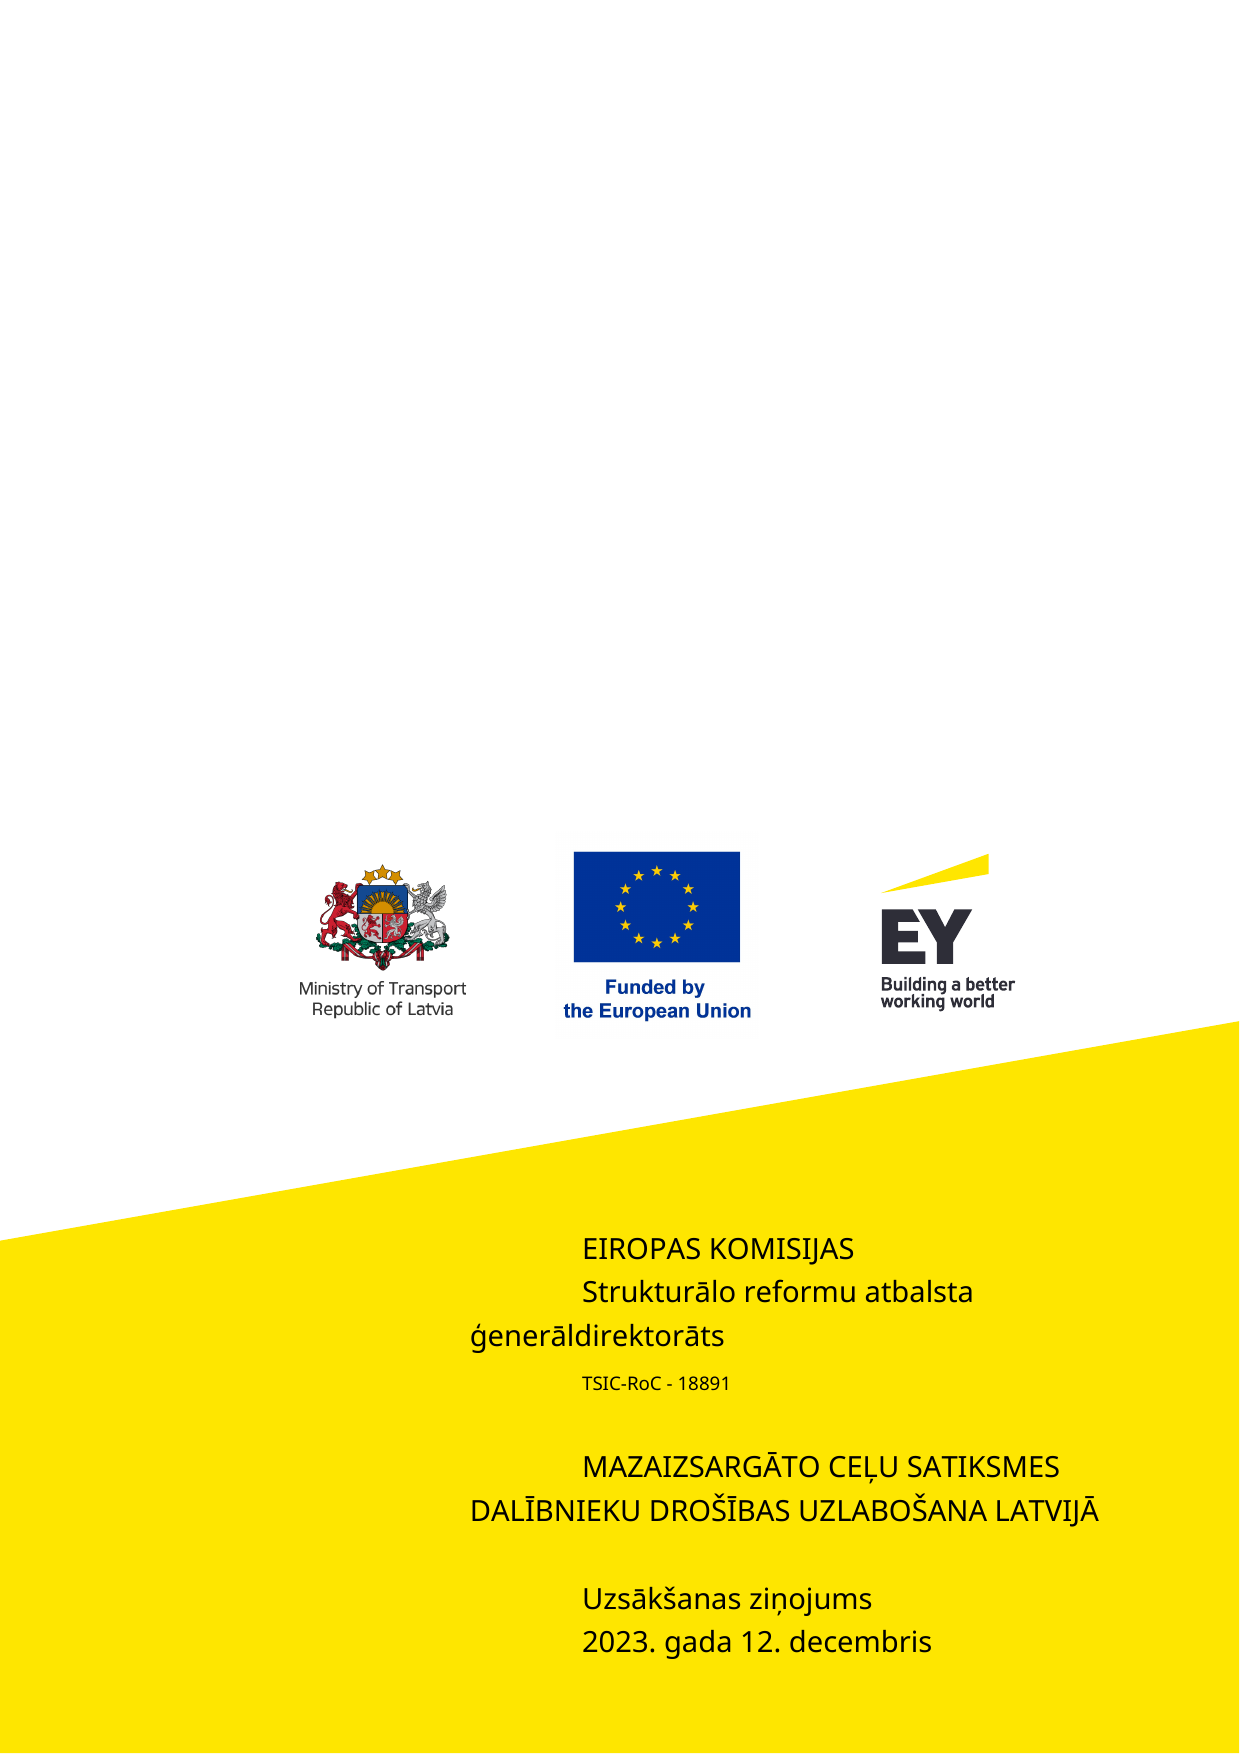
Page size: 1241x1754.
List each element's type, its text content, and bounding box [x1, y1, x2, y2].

picture [298, 864, 467, 1019]
subtitle TSIC-RoC - 18891 [469, 1355, 1153, 1399]
subtitle MAZAIZSARGĀTO CEĻU SATIKSMES DALĪBNIEKU DROŠĪBAS UZLABOŠANA LATVIJĀ [469, 1443, 1153, 1530]
subtitle 2023. gada 12. decembris [469, 1618, 1153, 1662]
subtitle Strukturālo reformu atbalsta ģenerāldirektorāts [469, 1268, 1153, 1355]
subtitle EIROPAS KOMISIJAS [469, 1224, 1153, 1268]
subtitle Uzsākšanas ziņojums [469, 1574, 1153, 1618]
picture [554, 831, 760, 1039]
